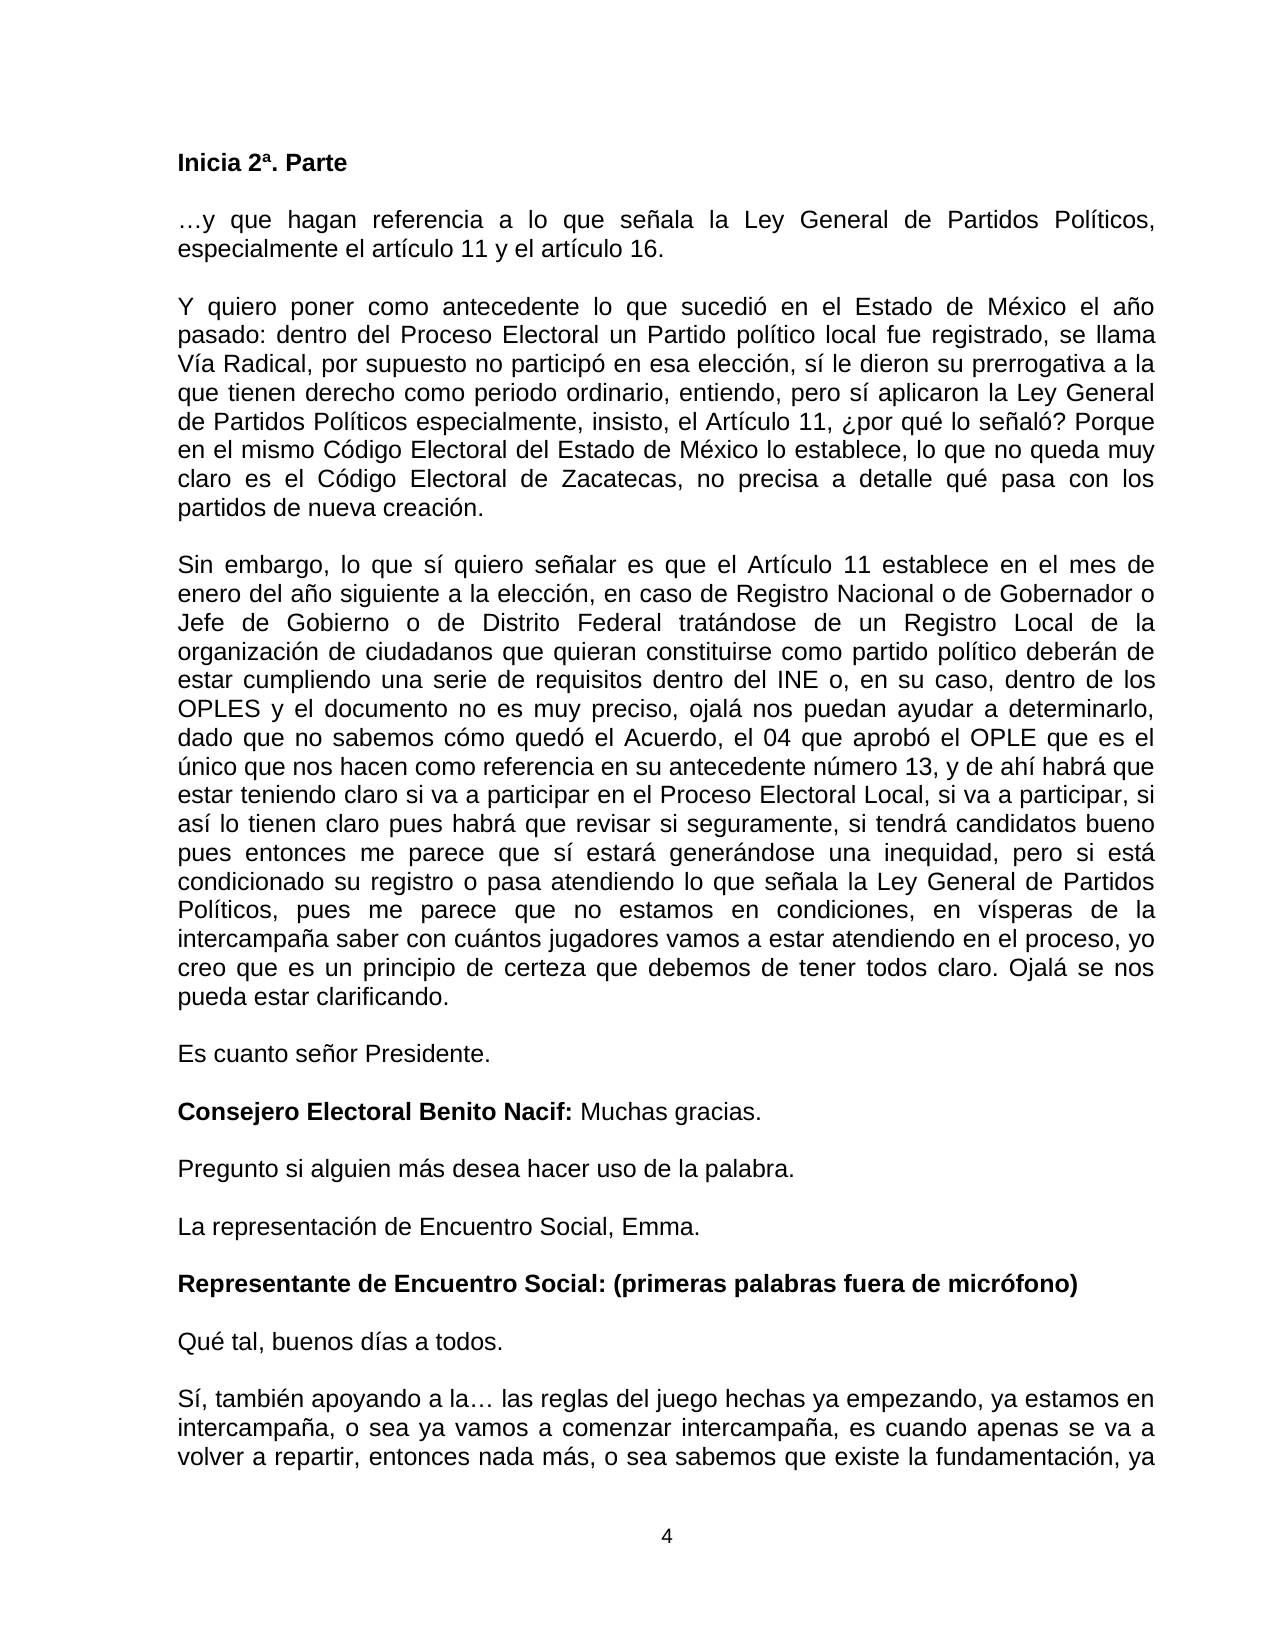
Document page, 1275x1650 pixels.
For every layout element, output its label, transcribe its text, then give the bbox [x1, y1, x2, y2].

text Consejero Electoral Benito Nacif: Muchas gracias. [177, 1096, 1157, 1125]
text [177, 1384, 1157, 1470]
text Es cuanto señor Presidente. [177, 1039, 1157, 1068]
text Pregunto si alguien más desea hacer uso de la palabra. [177, 1154, 1157, 1183]
text …y que hagan referencia a lo que señala la Ley General de Partidos Políticos, especialmente el artículo 11 y el artículo 16. [177, 205, 1157, 263]
text Representante de Encuentro Social: (primeras palabras fuera de micrófono) [177, 1269, 1157, 1298]
text Sin embargo, lo que sí quiero señalar es que el Artículo 11 establece en el mes de enero del año siguiente a la elección, en caso de Registro Nacional o de Gobernador o Jefe de Gobierno o de Distrito Federal tratándose de un Registro Local de la organización de ciudadanos que quieran constituirse como partido político deberán de estar cumpliendo una serie de requisitos dentro del INE o, en su caso, dentro de los OPLES y el documento no es muy preciso, ojalá nos puedan ayudar a determinarlo, dado que no sabemos cómo quedó el Acuerdo, el 04 que aprobó el OPLE que es el único que nos hacen como referencia en su antecedente número 13, y de ahí habrá que estar teniendo claro si va a participar en el Proceso Electoral Local, si va a participar, si así lo tienen claro pues habrá que revisar si seguramente, si tendrá candidatos bueno pues entonces me parece que sí estará generándose una inequidad, pero si está condicionado su registro o pasa atendiendo lo que señala la Ley General de Partidos Políticos, pues me parece que no estamos en condiciones, en vísperas de la intercampaña saber con cuántos jugadores vamos a estar atendiendo en el proceso, yo creo que es un principio de certeza que debemos de tener todos claro. Ojalá se nos pueda estar clarificando. [177, 550, 1157, 1010]
text La representación de Encuentro Social, Emma. [177, 1211, 1157, 1240]
text Y quiero poner como antecedente lo que sucedió en el Estado de México el año pasado: dentro del Proceso Electoral un Partido político local fue registrado, se llama Vía Radical, por supuesto no participó en esa elección, sí le dieron su prerrogativa a la que tienen derecho como periodo ordinario, entiendo, pero sí aplicaron la Ley General de Partidos Políticos especialmente, insisto, el Artículo 11, ¿por qué lo señaló? Porque en el mismo Código Electoral del Estado de México lo establece, lo que no queda muy claro es el Código Electoral de Zacatecas, no precisa a detalle qué pasa con los partidos de nueva creación. [177, 291, 1157, 521]
text Qué tal, buenos días a todos. [177, 1326, 1157, 1355]
text Inicia 2ª. Parte [177, 148, 1157, 176]
